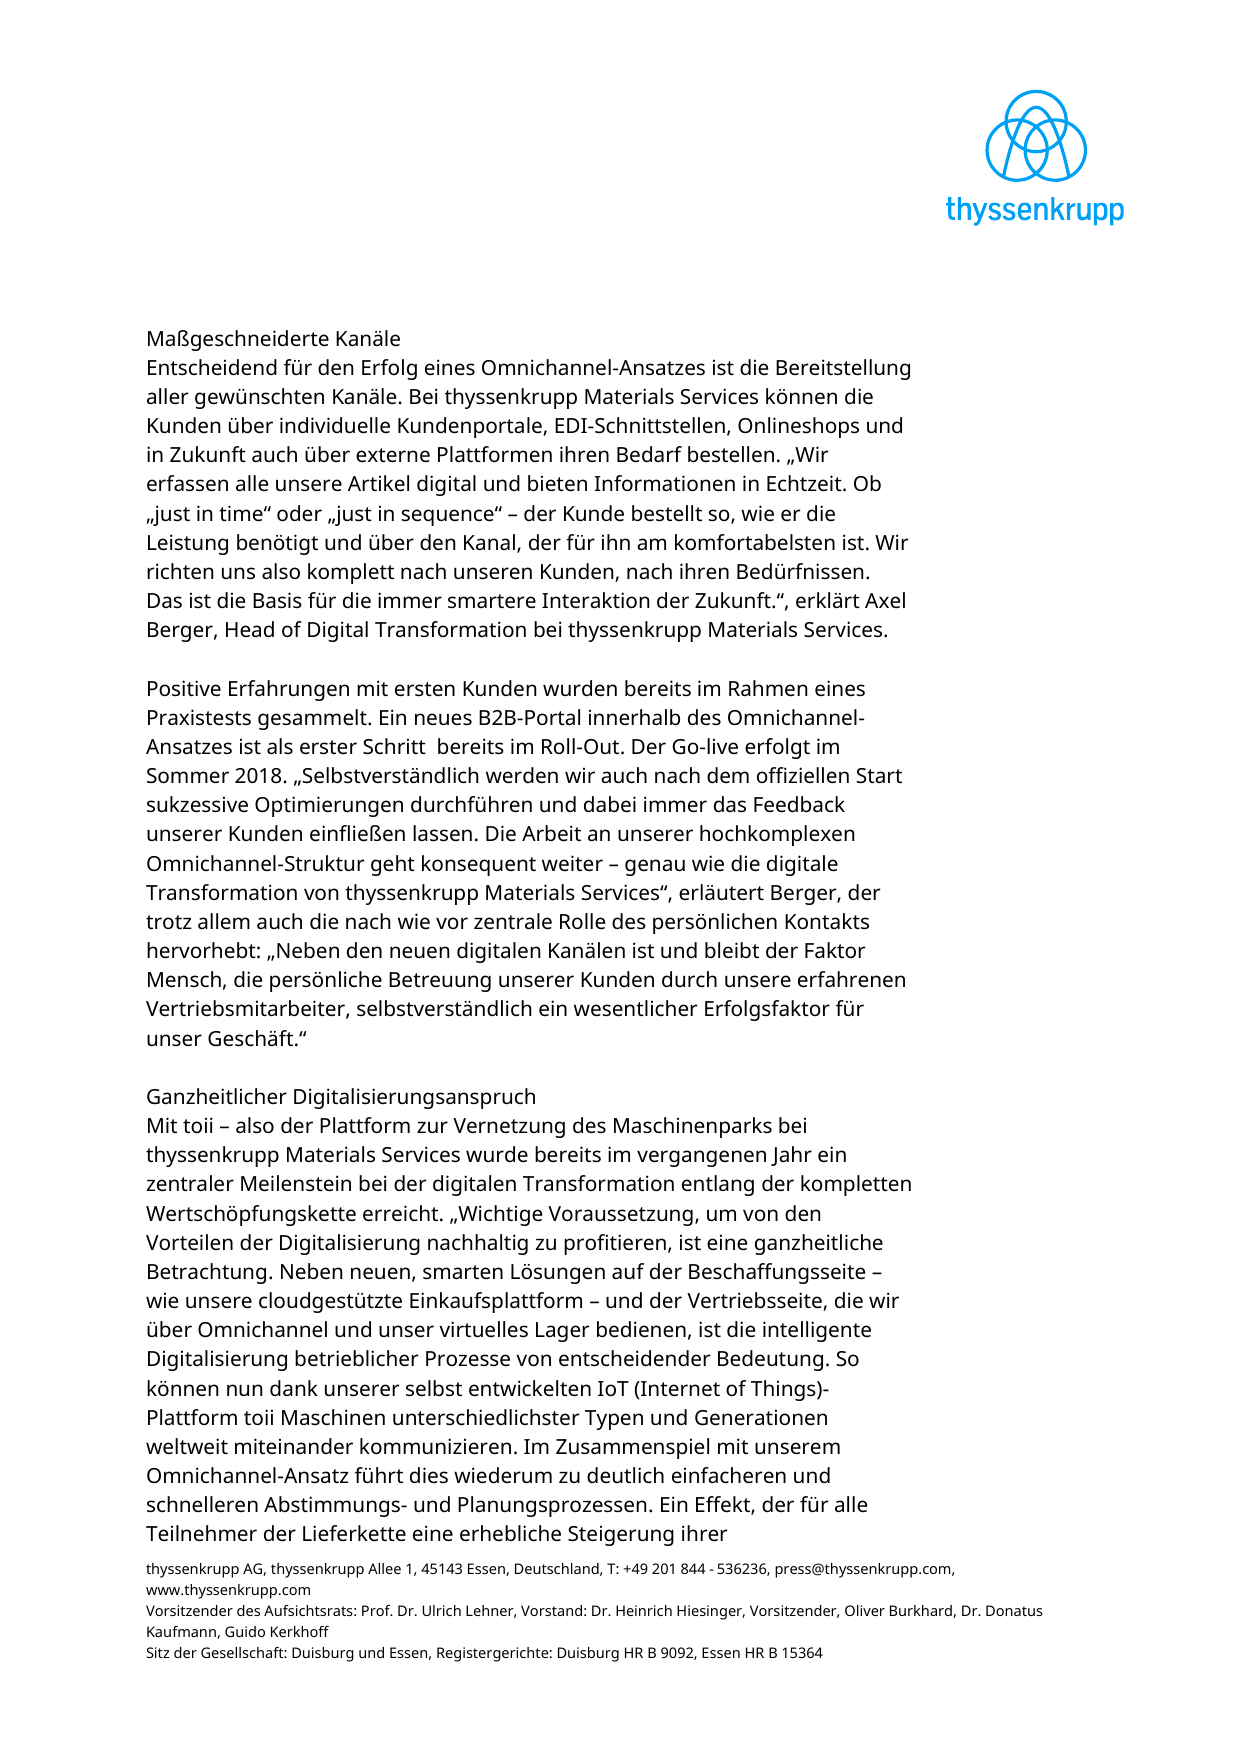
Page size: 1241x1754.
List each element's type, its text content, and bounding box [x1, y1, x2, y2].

text Maßgeschneiderte Kanäle [146, 323, 913, 352]
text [146, 1110, 913, 1548]
text Positive Erfahrungen mit ersten Kunden wurden bereits im Rahmen eines Praxistests gesammelt. Ein neues B2B-Portal innerhalb des Omnichannel-Ansatzes ist als erster Schritt bereits im Roll-Out. Der Go-live erfolgt im Sommer 2018. „Selbstverständlich werden wir auch nach dem offiziellen Start sukzessive Optimierungen durchführen und dabei immer das Feedback unserer Kunden einfließen lassen. Die Arbeit an unserer hochkomplexen Omnichannel-Struktur geht konsequent weiter – genau wie die digitale Transformation von thyssenkrupp Materials Services“, erläutert Berger, der trotz allem auch die nach wie vor zentrale Rolle des persönlichen Kontakts hervorhebt: „Neben den neuen digitalen Kanälen ist und bleibt der Faktor Mensch, die persönliche Betreuung unserer Kunden durch unsere erfahrenen Vertriebsmitarbeiter, selbstverständlich ein wesentlicher Erfolgsfaktor für unser Geschäft.“ [146, 673, 913, 1052]
text Ganzheitlicher Digitalisierungsanspruch [146, 1081, 913, 1110]
text Entscheidend für den Erfolg eines Omnichannel-Ansatzes ist die Bereitstellung aller gewünschten Kanäle. Bei thyssenkrupp Materials Services können die Kunden über individuelle Kundenportale, EDI-Schnittstellen, Onlineshops und in Zukunft auch über externe Plattformen ihren Bedarf bestellen. „Wir erfassen alle unsere Artikel digital und bieten Informationen in Echtzeit. Ob „just in time“ oder „just in sequence“ – der Kunde bestellt so, wie er die Leistung benötigt und über den Kanal, der für ihn am komfortabelsten ist. Wir richten uns also komplett nach unseren Kunden, nach ihren Bedürfnissen. Das ist die Basis für die immer smartere Interaktion der Zukunft.“, erklärt Axel Berger, Head of Digital Transformation bei thyssenkrupp Materials Services. [146, 352, 913, 644]
